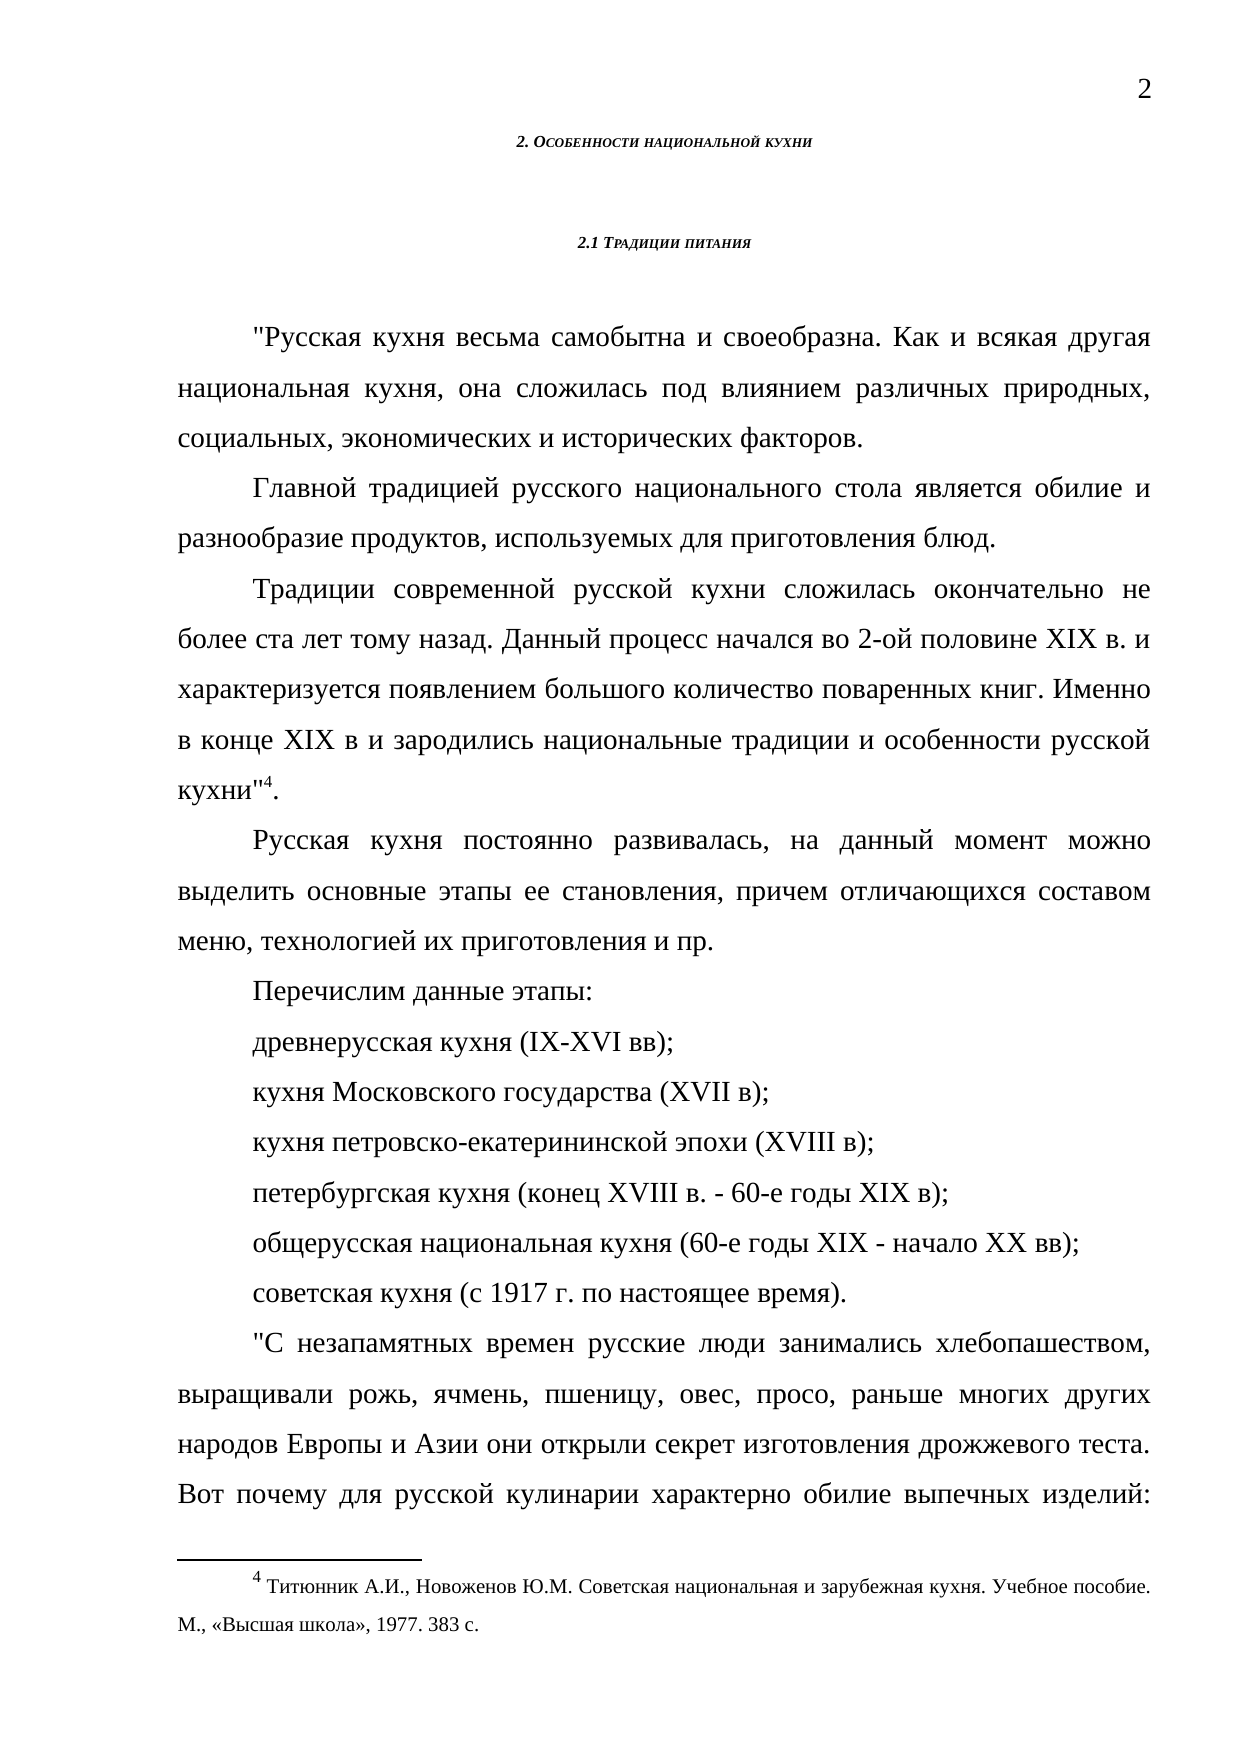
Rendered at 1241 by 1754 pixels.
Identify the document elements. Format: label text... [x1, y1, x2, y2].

text Русская кухня постоянно развивалась, на данный момент можно выделить основные этапы ее становления, причем отличающихся составом меню, технологией их приготовления и пр. [177, 822, 1152, 957]
text петербургская кухня (конец XVIII в. - 60-е годы XIX в); [177, 1175, 1152, 1208]
text кухня петровско-екатерининской эпохи (XVIII в); [177, 1124, 1152, 1158]
text общерусская национальная кухня (60-е годы XIX - начало XX вв); [177, 1225, 1152, 1258]
subtitle 2. Особенности национальной кухни [177, 118, 1152, 152]
text Главной традицией русского национального стола является обилие и разнообразие продуктов, используемых для приготовления блюд. [177, 470, 1152, 554]
text кухня Московского государства (XVII в); [177, 1074, 1152, 1108]
text "Русская кухня весьма самобытна и своеобразна. Как и всякая другая национальная кухня, она сложилась под влиянием различных природных, социальных, экономических и исторических факторов. [177, 319, 1152, 453]
text Перечислим данные этапы: [177, 973, 1152, 1007]
text древнерусская кухня (IX-XVI вв); [177, 1024, 1152, 1057]
text Традиции современной русской кухни сложилась окончательно не более ста лет тому назад. Данный процесс начался во 2-ой половине XIX в. и характеризуется появлением большого количество поваренных книг. Именно в конце XIX в и зародились национальные традиции и особенности русской кухни". [177, 571, 1152, 806]
subtitle 2.1 Традиции питания [177, 219, 1152, 252]
text советская кухня (с 1917 г. по настоящее время). [177, 1275, 1152, 1309]
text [177, 1326, 1152, 1510]
